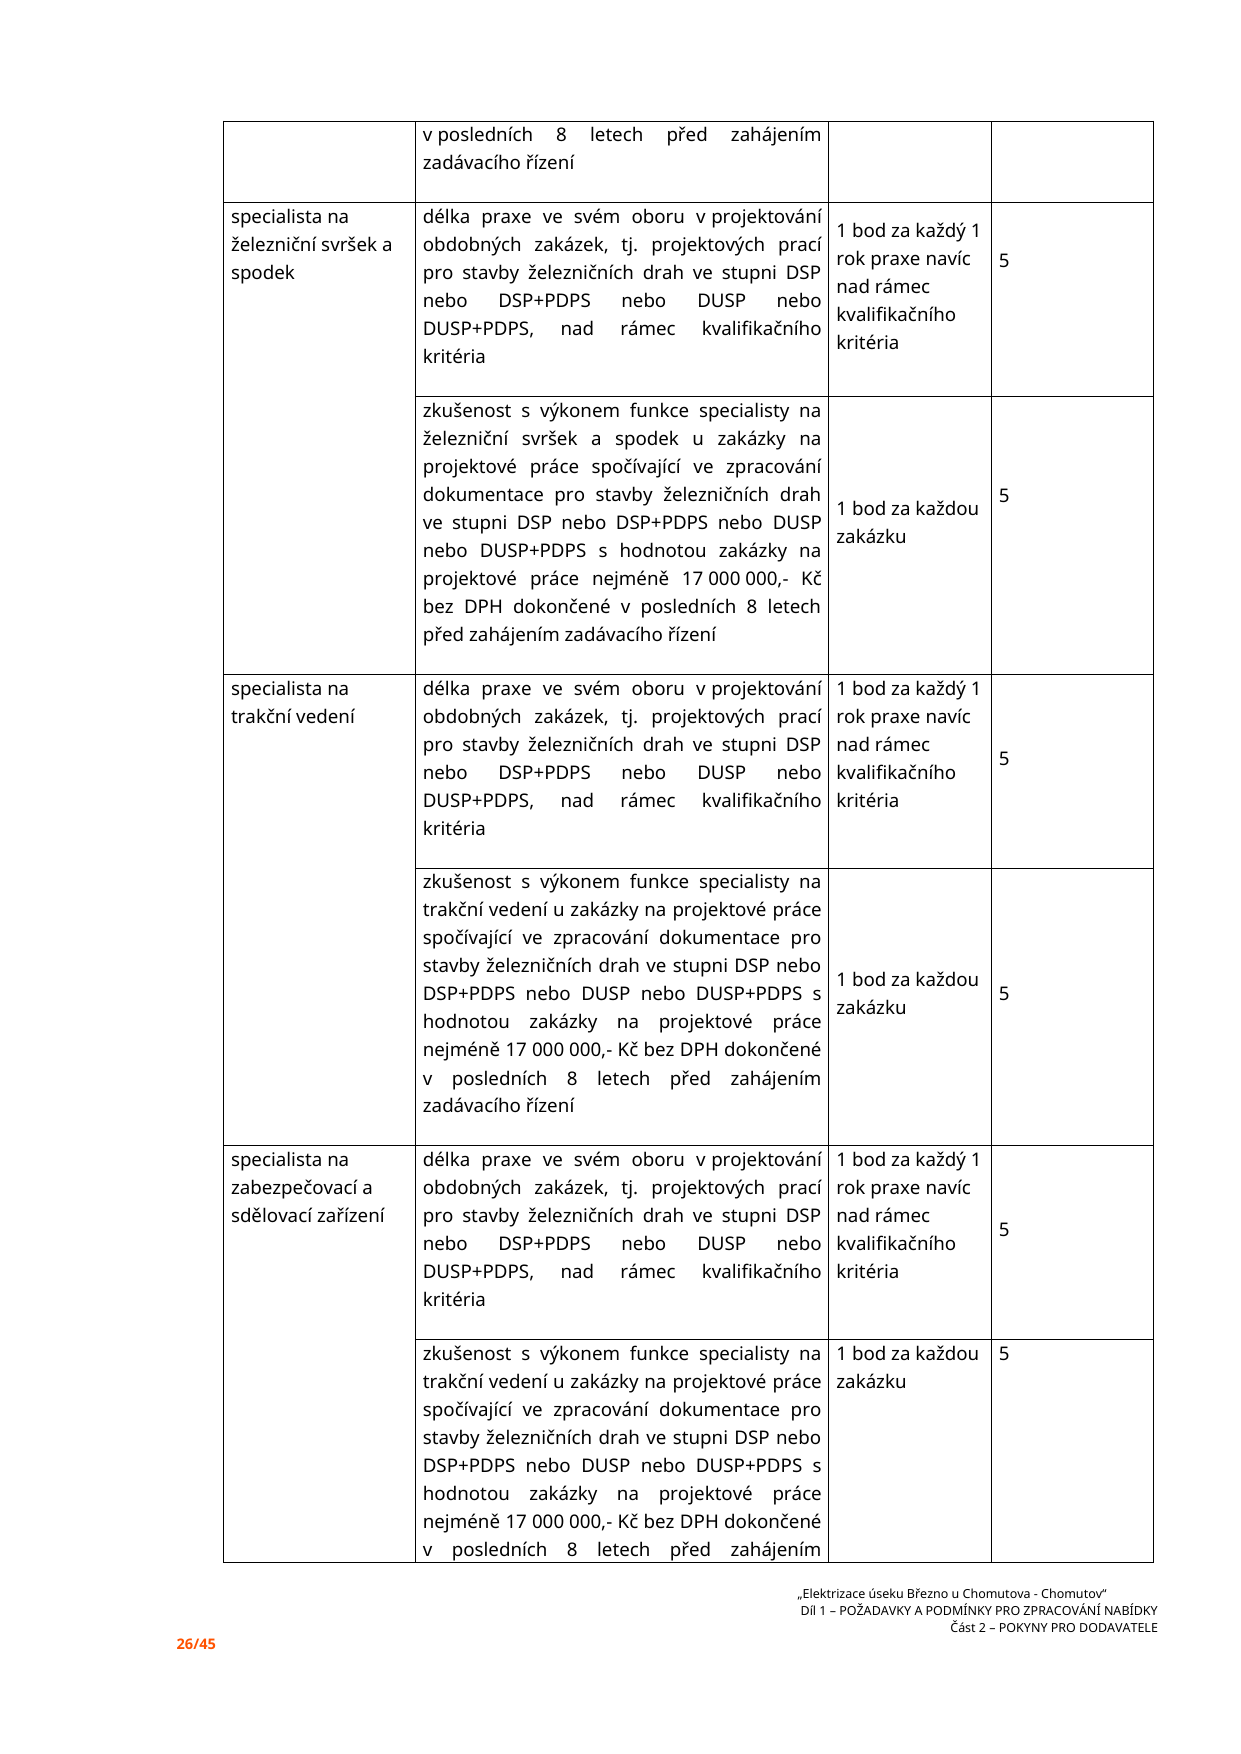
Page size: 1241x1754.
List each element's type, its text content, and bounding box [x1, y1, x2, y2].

table_cell délka praxe ve svém oboru v projektování obdobných zakázek, tj. projektových prací pro stavby železničních drah ve stupni DSP nebo DSP+PDPS nebo DUSP nebo DUSP+PDPS, nad rámec kvalifikačního kritéria [416, 675, 828, 868]
table_cell specialista na železniční svršek a spodek [224, 203, 415, 674]
table_cell 1 bod za každý 1 rok praxe navíc nad rámec kvalifikačního kritéria [829, 203, 991, 396]
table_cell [416, 122, 828, 202]
table_cell zkušenost s výkonem funkce specialisty na železniční svršek a spodek u zakázky na projektové práce spočívající ve zpracování dokumentace pro stavby železničních drah ve stupni DSP nebo DSP+PDPS nebo DUSP nebo DUSP+PDPS s hodnotou zakázky na projektové práce nejméně 17 000 000,- Kč bez DPH dokončené v posledních 8 letech před zahájením zadávacího řízení [416, 397, 828, 674]
table_cell délka praxe ve svém oboru v projektování obdobných zakázek, tj. projektových prací pro stavby železničních drah ve stupni DSP nebo DSP+PDPS nebo DUSP nebo DUSP+PDPS, nad rámec kvalifikačního kritéria [416, 1146, 828, 1339]
table_cell 5 [992, 1146, 1153, 1339]
table_cell specialista na zabezpečovací a sdělovací zařízení [224, 1146, 415, 1562]
table_cell délka praxe ve svém oboru v projektování obdobných zakázek, tj. projektových prací pro stavby železničních drah ve stupni DSP nebo DSP+PDPS nebo DUSP nebo DUSP+PDPS, nad rámec kvalifikačního kritéria [416, 203, 828, 396]
table_cell 1 bod za každý 1 rok praxe navíc nad rámec kvalifikačního kritéria [829, 1146, 991, 1339]
table_cell specialista na trakční vedení [224, 675, 415, 1145]
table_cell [829, 122, 991, 202]
table_cell 1 bod za každou zakázku [829, 869, 991, 1145]
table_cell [829, 1340, 991, 1562]
table_cell 1 bod za každou zakázku [829, 397, 991, 674]
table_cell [416, 1340, 828, 1562]
table_cell 5 [992, 1340, 1153, 1562]
table_cell 5 [992, 675, 1153, 868]
table_cell 1 bod za každý 1 rok praxe navíc nad rámec kvalifikačního kritéria [829, 675, 991, 868]
table_cell 10 [992, 122, 1153, 202]
table_cell 5 [992, 869, 1153, 1145]
table_cell 5 [992, 397, 1153, 674]
table_cell 5 [992, 203, 1153, 396]
